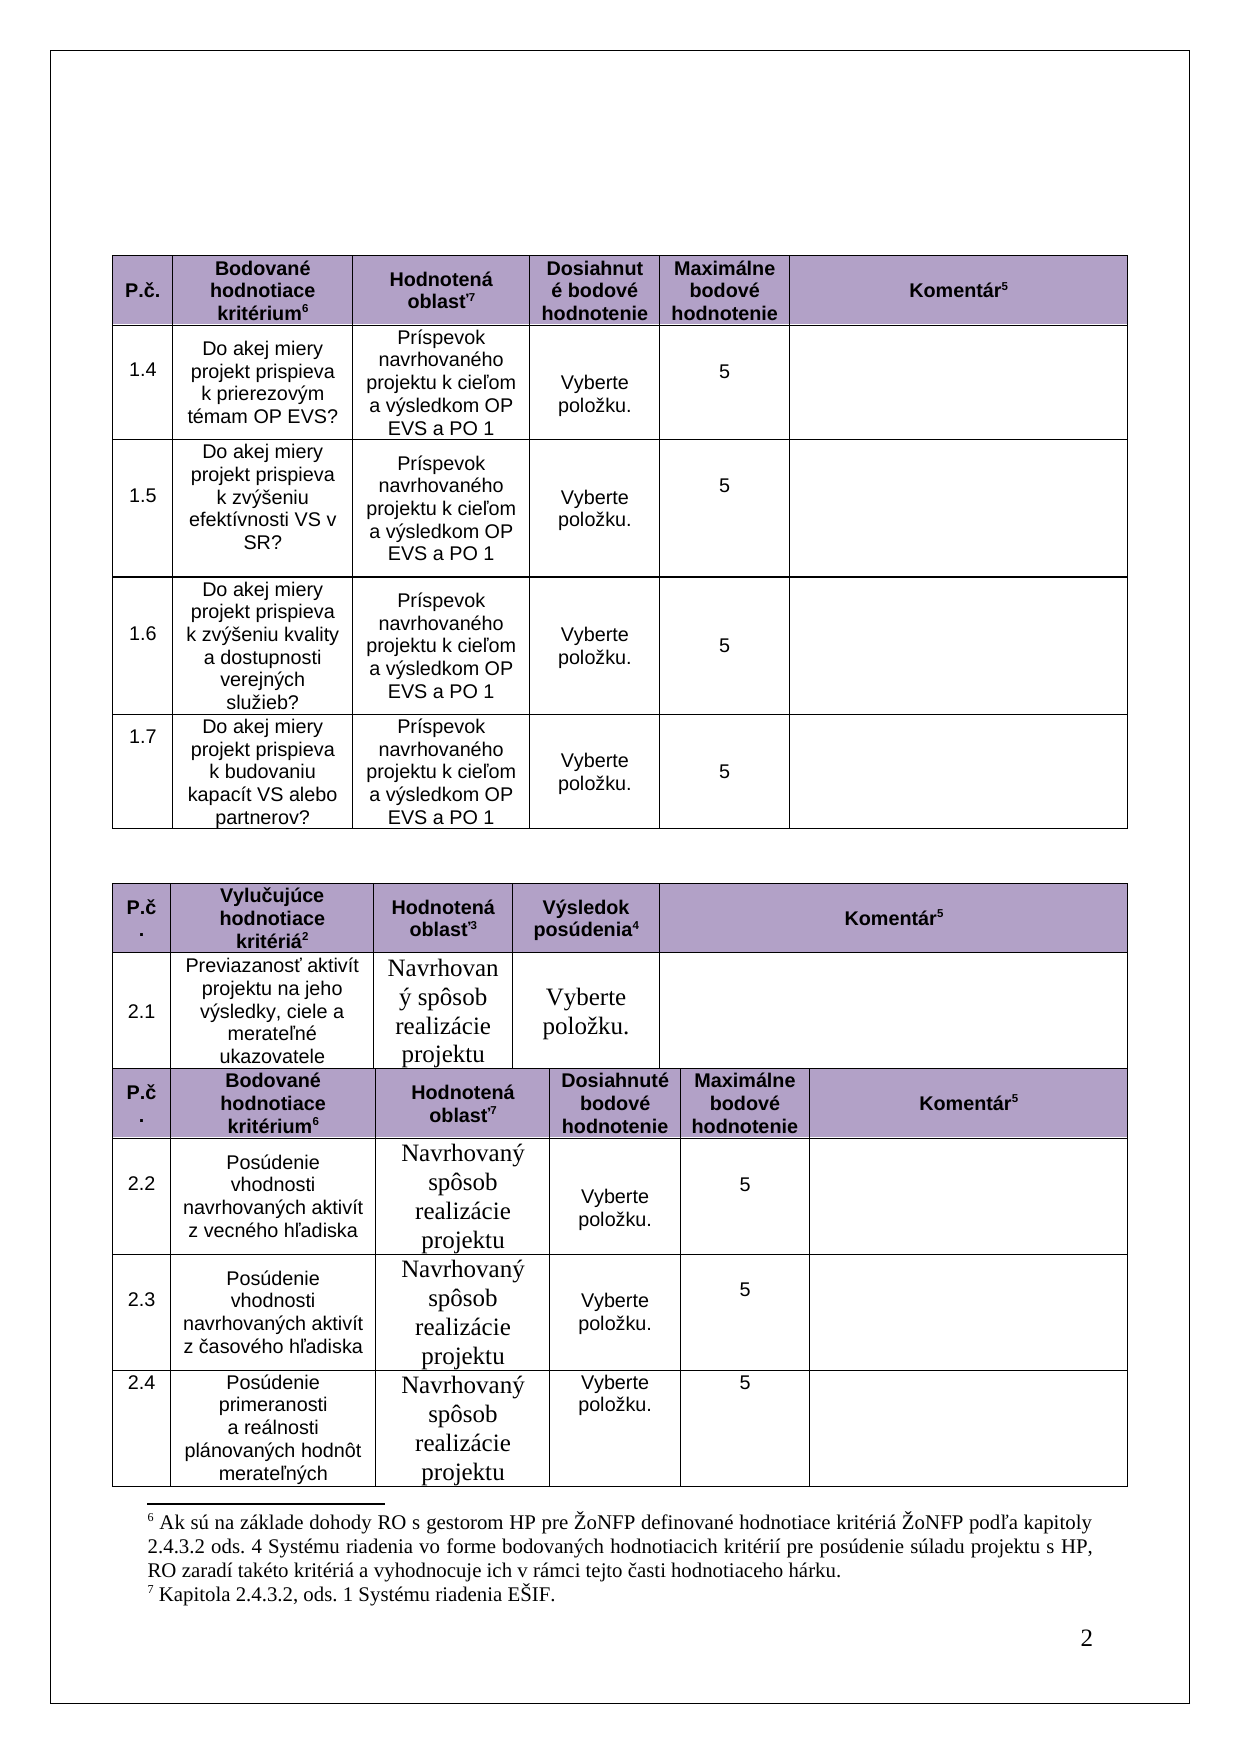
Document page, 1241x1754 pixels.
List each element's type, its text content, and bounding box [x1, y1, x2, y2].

table_header Vylučujúce hodnotiace kritériá2 [171, 884, 373, 952]
table_cell 5 [681, 1255, 809, 1369]
table_cell 1.5 [113, 440, 172, 576]
table_cell Príspevok navrhovaného projektu k cieľom a výsledkom OP EVS a PO 1 [353, 578, 529, 714]
table_header Výsledok posúdenia4 [513, 884, 659, 952]
table_cell 5 [660, 578, 789, 714]
table_cell [660, 953, 1127, 1068]
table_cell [171, 1371, 375, 1486]
table_cell [790, 440, 1127, 576]
table_cell [530, 715, 659, 828]
table_cell 5 [660, 715, 789, 828]
table_cell Príspevok navrhovaného projektu k cieľom a výsledkom OP EVS a PO 1 [353, 715, 529, 828]
table_cell 1.6 [113, 578, 172, 714]
table_cell 5 [660, 326, 789, 439]
table_cell 2.3 [113, 1255, 170, 1369]
table_header Hodnotená oblasť [353, 256, 529, 324]
table_cell [530, 326, 659, 439]
table_cell 5 [681, 1371, 809, 1486]
table_header P.č. [113, 884, 170, 952]
table_cell [810, 1255, 1127, 1369]
table_cell [790, 715, 1127, 828]
table_cell [790, 578, 1127, 714]
table_header Hodnotená oblasť3 [374, 884, 512, 952]
table_cell [530, 440, 659, 576]
table_cell Do akej miery projekt prispieva k budovaniu kapacít VS alebo partnerov? [173, 715, 352, 828]
table_header P.č. [113, 256, 172, 324]
table_cell [530, 578, 659, 714]
table_cell Do akej miery projekt prispieva k zvýšeniu kvality a dostupnosti verejných služieb? [173, 578, 352, 714]
table_cell 2.2 [113, 1139, 170, 1253]
table_cell 5 [681, 1139, 809, 1253]
table_cell [810, 1139, 1127, 1253]
table_cell 2.4 [113, 1371, 170, 1486]
table_cell [550, 1255, 680, 1369]
table_cell P.č. [113, 1069, 170, 1137]
table_cell [810, 1371, 1127, 1486]
table_cell 5 [660, 440, 789, 576]
table_cell Previazanosť aktivít projektu na jeho výsledky, ciele a merateľné ukazovatele [171, 953, 373, 1068]
table_cell Maximálne bodové hodnotenie [681, 1069, 809, 1137]
table_cell Do akej miery projekt prispieva k zvýšeniu efektívnosti VS v SR? [173, 440, 352, 576]
table_cell Príspevok navrhovaného projektu k cieľom a výsledkom OP EVS a PO 1 [353, 326, 529, 439]
table_header Komentár5 [790, 256, 1127, 324]
table_cell Do akej miery projekt prispieva k prierezovým témam OP EVS? [173, 326, 352, 439]
table_header Bodované hodnotiace kritérium [173, 256, 352, 324]
table_cell [550, 1371, 680, 1486]
table_cell Bodované hodnotiace kritérium6 [171, 1069, 375, 1137]
table_cell 1.7 [113, 715, 172, 828]
table_cell Posúdenie vhodnosti navrhovaných aktivít z vecného hľadiska [171, 1139, 375, 1253]
table_header Komentár5 [660, 884, 1127, 952]
table_cell Príspevok navrhovaného projektu k cieľom a výsledkom OP EVS a PO 1 [353, 440, 529, 576]
table_cell 1.4 [113, 326, 172, 439]
table_cell [790, 326, 1127, 439]
table_header Dosiahnuté bodové hodnotenie [530, 256, 659, 324]
table_cell Dosiahnuté bodové hodnotenie [550, 1069, 680, 1137]
table_cell Posúdenie vhodnosti navrhovaných aktivít z časového hľadiska [171, 1255, 375, 1369]
table_header Maximálne bodové hodnotenie [660, 256, 789, 324]
table_cell 2.1 [113, 953, 170, 1068]
table_cell Komentár5 [810, 1069, 1127, 1137]
table_cell Hodnotená oblasť7 [376, 1069, 549, 1137]
table_cell [550, 1139, 680, 1253]
